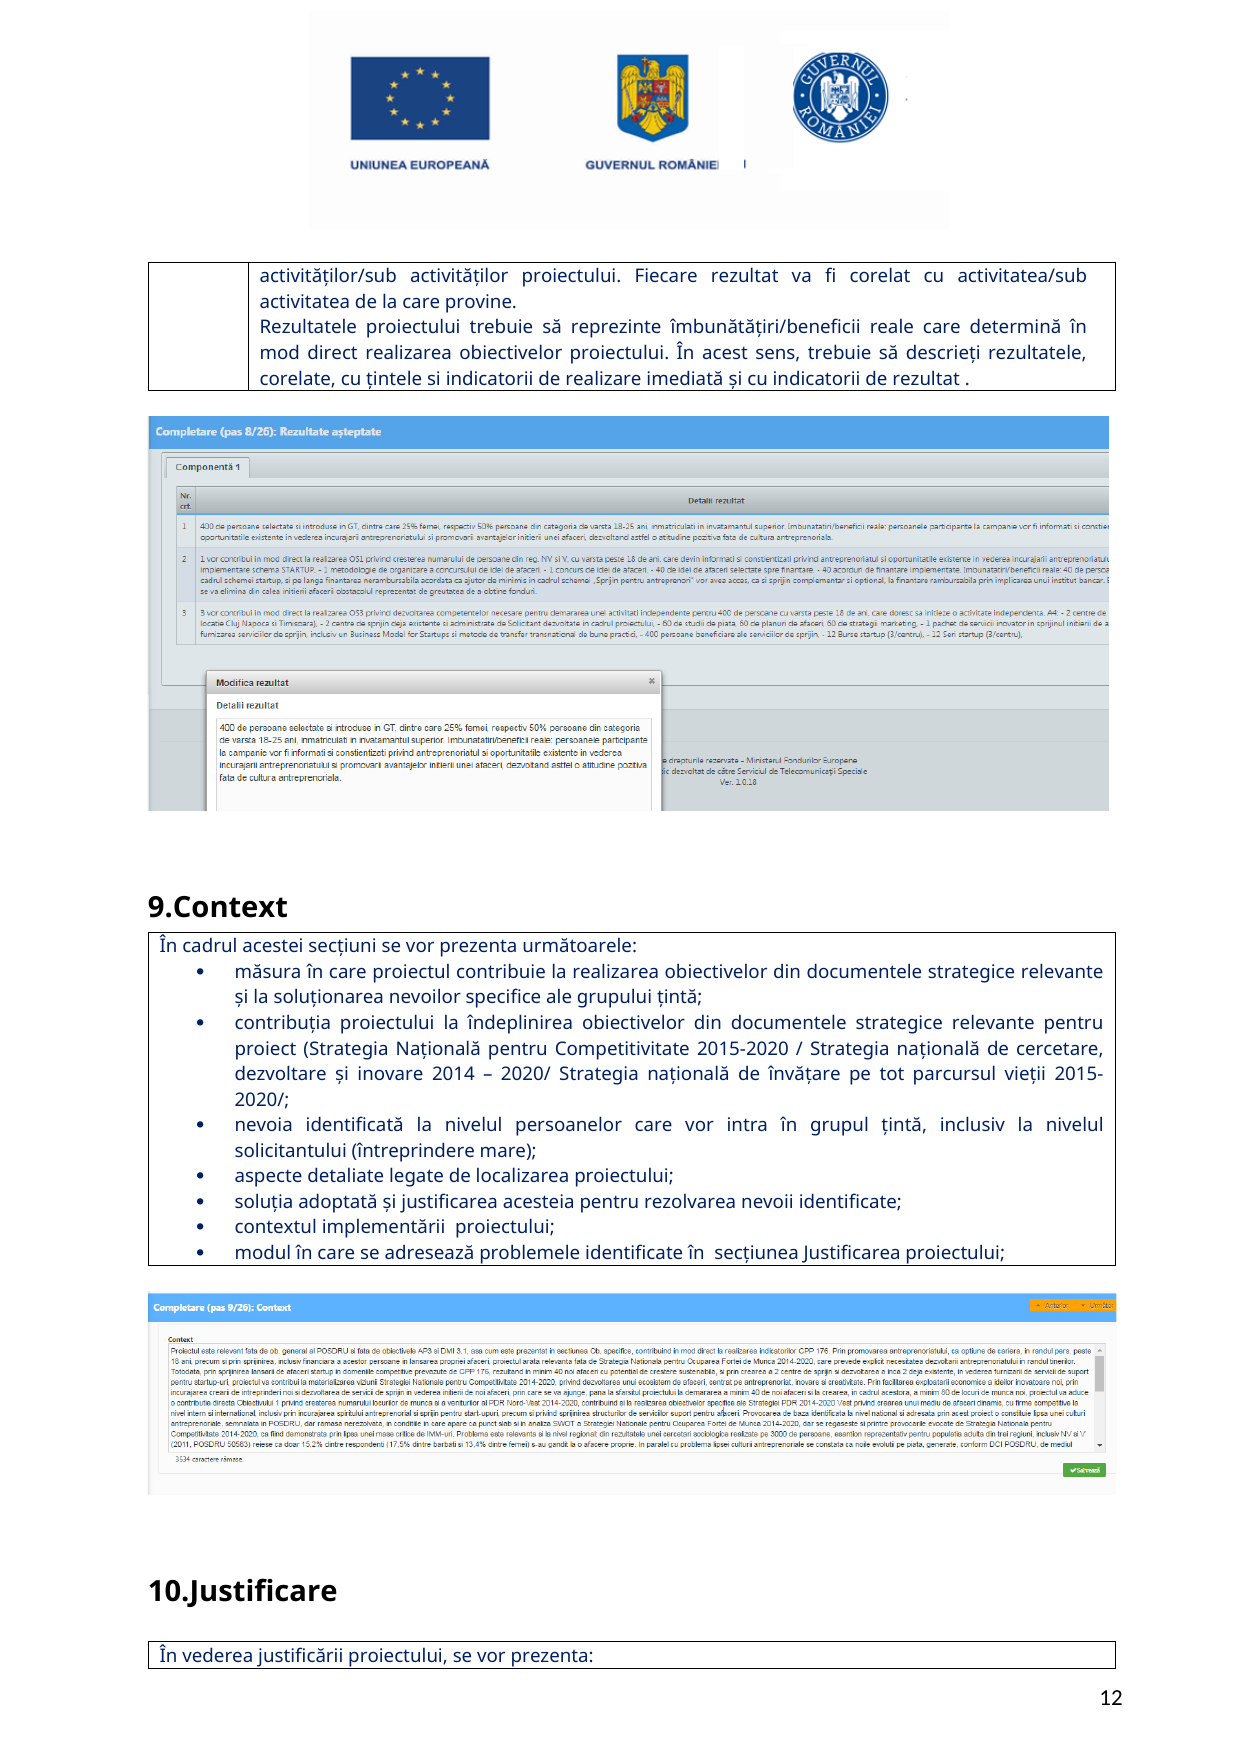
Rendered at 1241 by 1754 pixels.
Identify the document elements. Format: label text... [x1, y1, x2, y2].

table_cell 1 [149, 263, 248, 390]
subtitle 9.Context [148, 886, 1122, 926]
picture [309, 11, 950, 230]
subtitle 10.Justificare [148, 1570, 1122, 1609]
picture [147, 1291, 1117, 1495]
table_header În cadrul acestei secțiuni se vor prezenta următoarele: măsura în care proiectul contribuie la realizarea obiectivelor din documentele strategice relevante şi la soluționarea nevoilor specifice ale grupului țintă; contribuţia proiectului la îndeplinirea obiectivelor din documentele strategice relevante pentru proiect (Strategia Națională pentru Competitivitate 2015-2020 / Strategia naţională de cercetare, dezvoltare şi inovare 2014 – 2020/ Strategia națională de învățare pe tot parcursul vieții 2015-2020/; nevoia identificată la nivelul persoanelor care vor intra în grupul țintă, inclusiv la nivelul solicitantului (întreprindere mare); aspecte detaliate legate de localizarea proiectului; soluția adoptată şi justificarea acesteia pentru rezolvarea nevoii identificate; contextul implementării proiectului; modul în care se adresează problemele identificate în secțiunea Justificarea proiectului; [149, 933, 1115, 1264]
picture [147, 416, 1109, 811]
